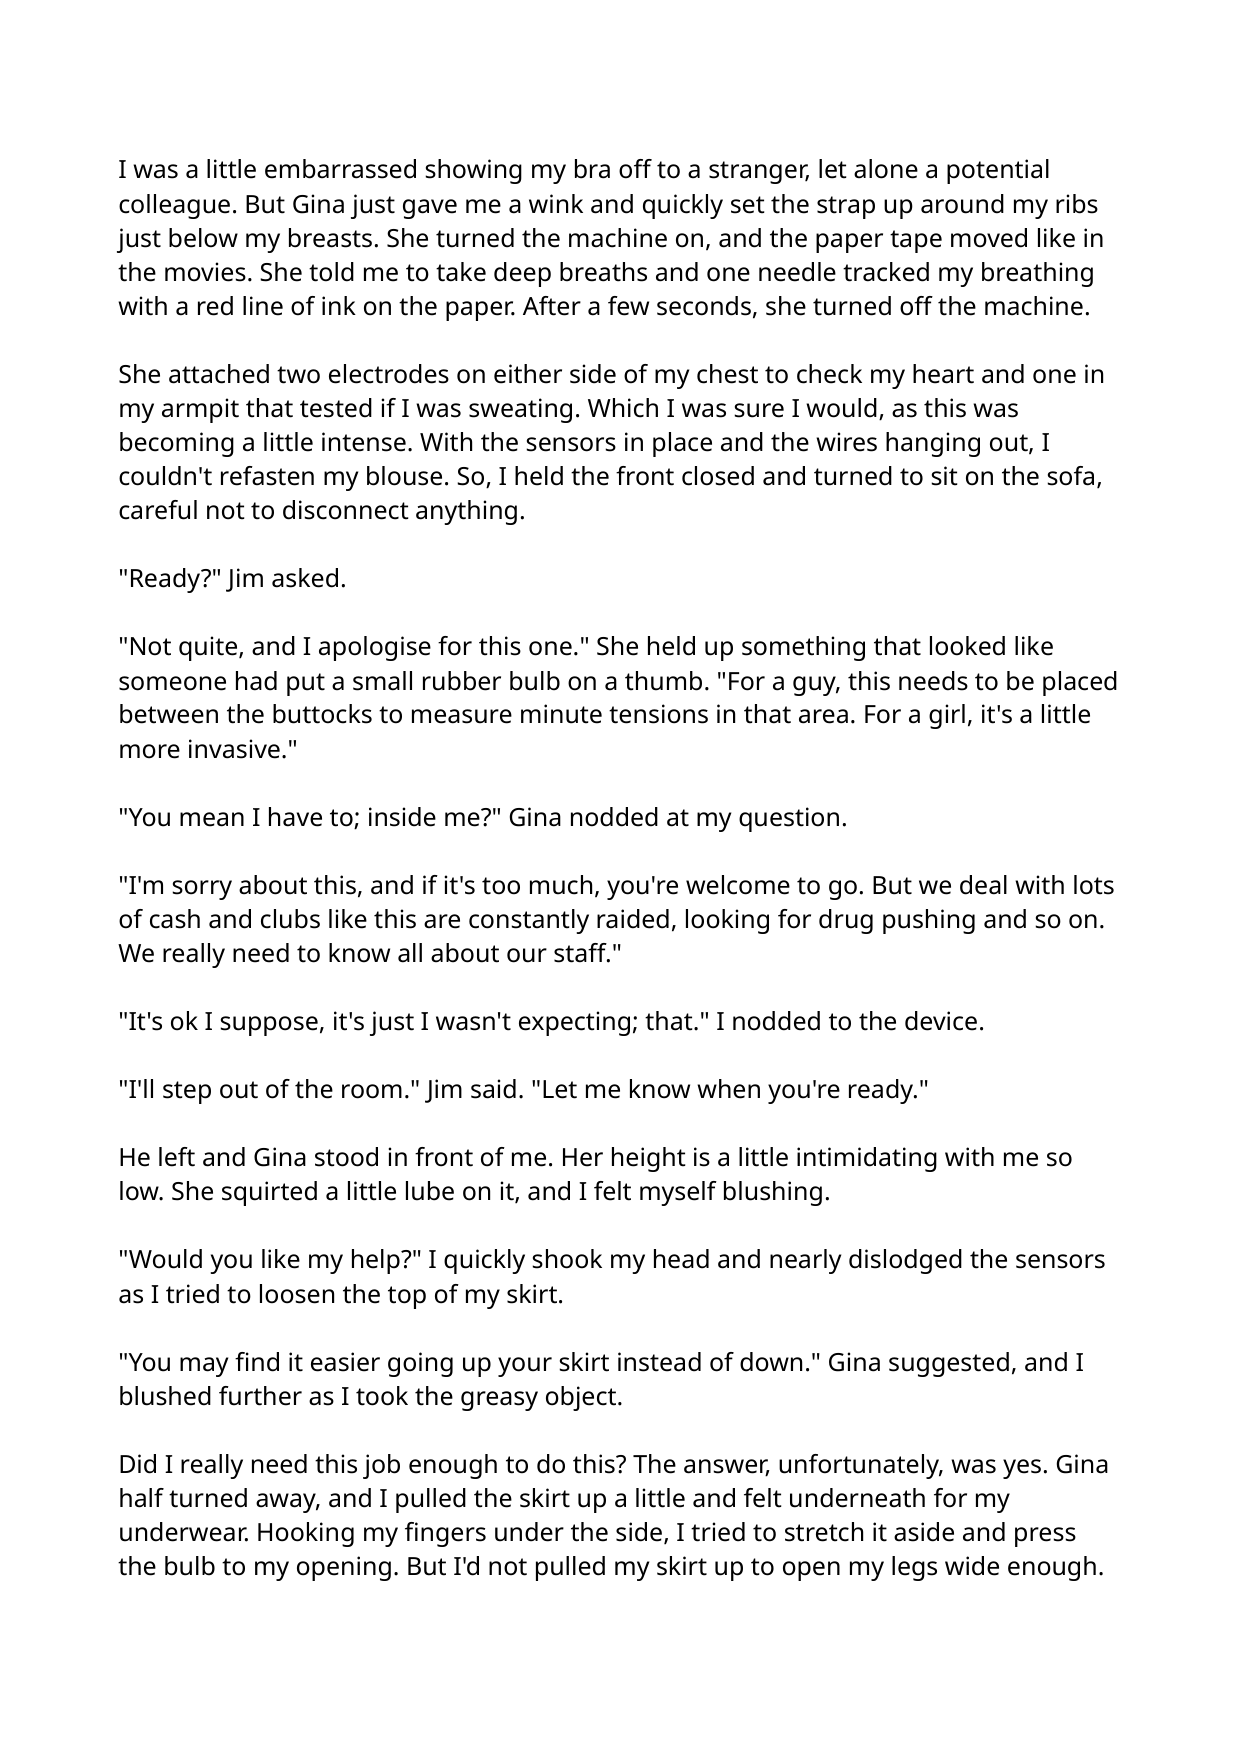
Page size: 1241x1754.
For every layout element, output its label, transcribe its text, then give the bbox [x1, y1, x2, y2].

text "I'll step out of the room." Jim said. "Let me know when you're ready." [118, 1072, 1122, 1106]
text I was a little embarrassed showing my bra off to a stranger, let alone a potential colleague. But Gina just gave me a wink and quickly set the strap up around my ribs just below my breasts. She turned the machine on, and the paper tape moved like in the movies. She told me to take deep breaths and one needle tracked my breathing with a red line of ink on the paper. After a few seconds, she turned off the machine. [118, 152, 1122, 322]
text "You mean I have to; inside me?" Gina nodded at my question. [118, 799, 1122, 833]
text "Ready?" Jim asked. [118, 561, 1122, 595]
text "It's ok I suppose, it's just I wasn't expecting; that." I nodded to the device. [118, 1004, 1122, 1038]
text "I'm sorry about this, and if it's too much, you're welcome to go. But we deal with lots of cash and clubs like this are constantly raided, looking for drug pushing and so on. We really need to know all about our staff." [118, 867, 1122, 970]
text She attached two electrodes on either side of my chest to check my heart and one in my armpit that tested if I was sweating. Which I was sure I would, as this was becoming a little intense. With the sensors in place and the wires hanging out, I couldn't refasten my blouse. So, I held the front closed and turned to sit on the sofa, careful not to disconnect anything. [118, 357, 1122, 527]
text Did I really need this job enough to do this? The answer, unfortunately, was yes. Gina half turned away, and I pulled the skirt up a little and felt underneath for my underwear. Hooking my fingers under the side, I tried to stretch it aside and press the bulb to my opening. But I'd not pulled my skirt up to open my legs wide enough. [118, 1447, 1122, 1583]
text "Not quite, and I apologise for this one." She held up something that looked like someone had put a small rubber bulb on a thumb. "For a guy, this needs to be placed between the buttocks to measure minute tensions in that area. For a girl, it's a little more invasive." [118, 629, 1122, 765]
text "You may find it easier going up your skirt instead of down." Gina suggested, and I blushed further as I took the greasy object. [118, 1344, 1122, 1412]
text He left and Gina stood in front of me. Her height is a little intimidating with me so low. She squirted a little lube on it, and I felt myself blushing. [118, 1140, 1122, 1208]
text "Would you like my help?" I quickly shook my head and nearly dislodged the sensors as I tried to loosen the top of my skirt. [118, 1242, 1122, 1310]
